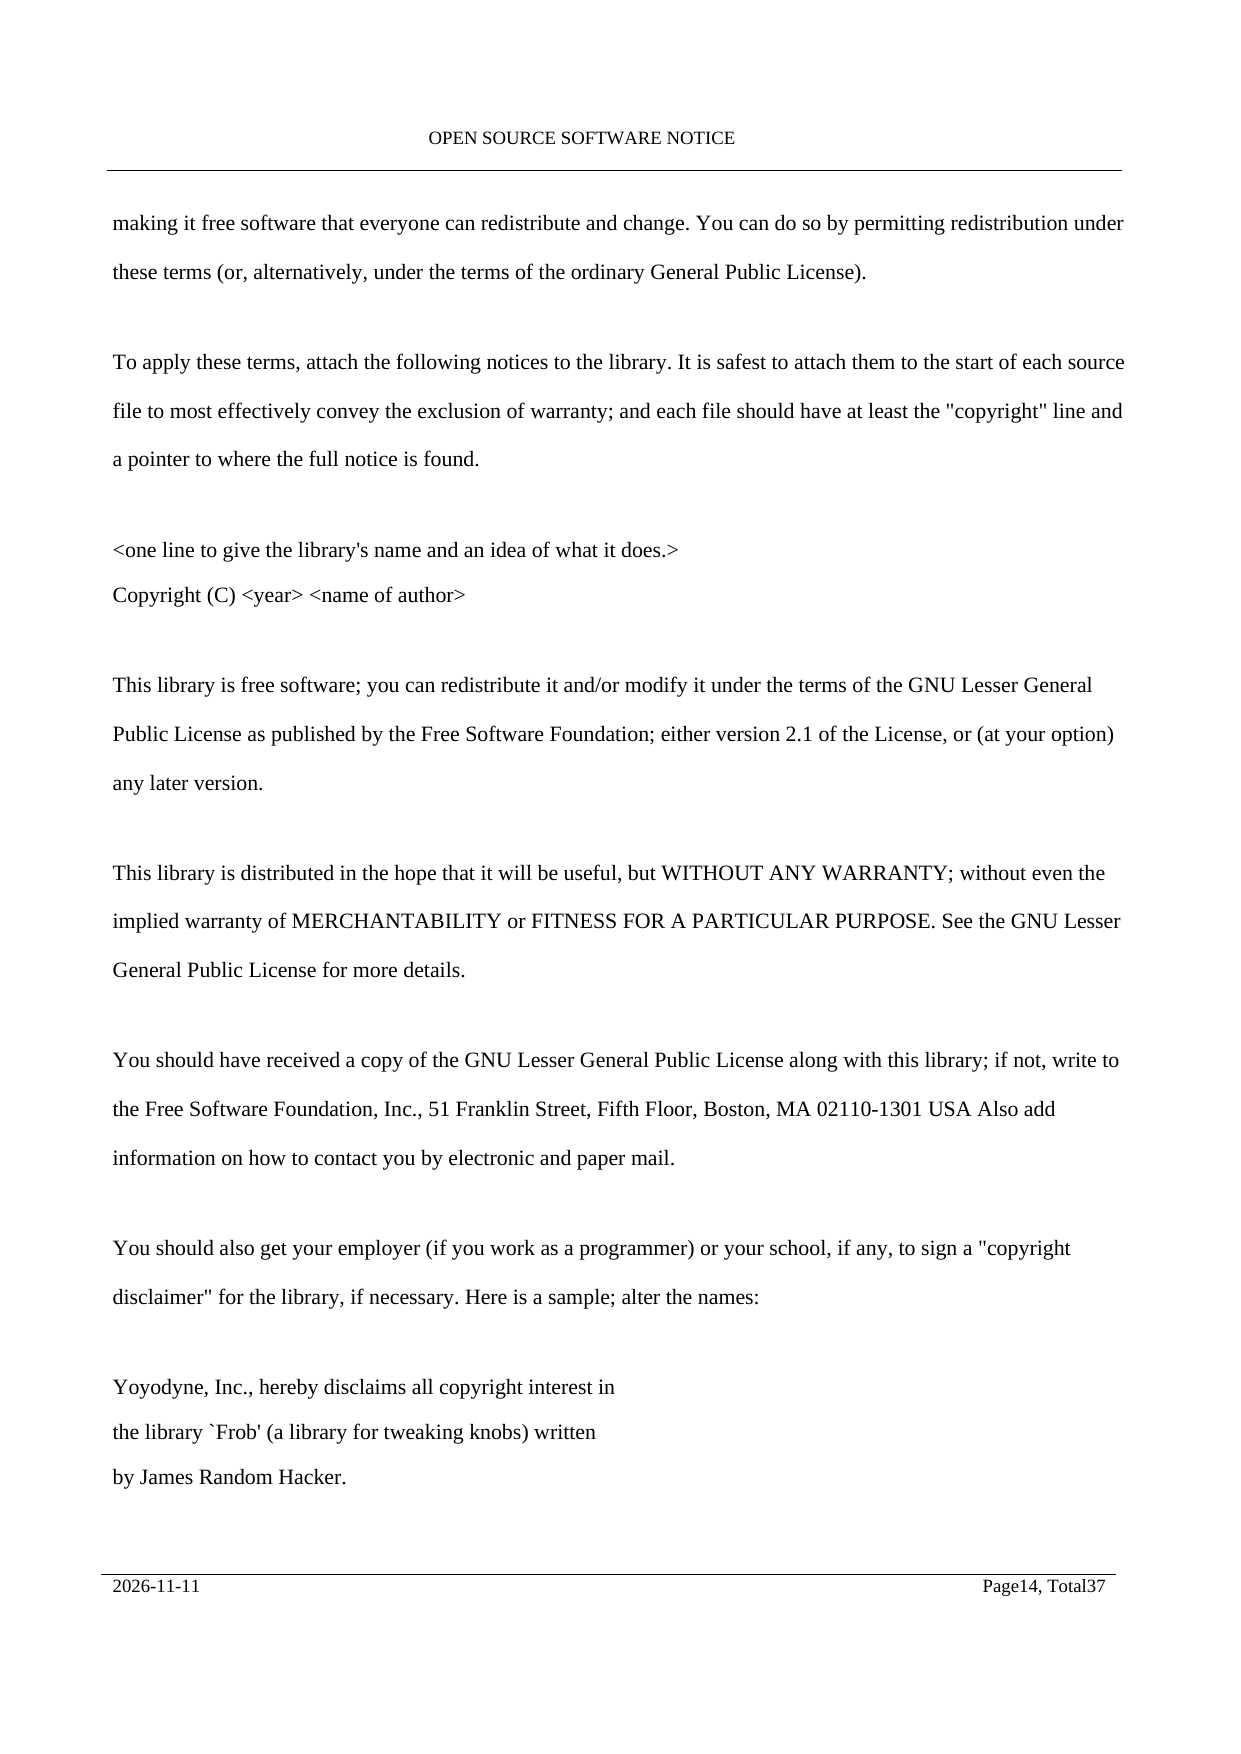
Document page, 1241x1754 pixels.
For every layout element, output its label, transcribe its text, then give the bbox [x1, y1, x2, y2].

text Yoyodyne, Inc., hereby disclaims all copyright interest in [112, 1370, 1128, 1403]
text This library is free software; you can redistribute it and/or modify it under the terms of the GNU Lesser General Public License as published by the Free Software Foundation; either version 2.1 of the License, or (at your option) any later version. [112, 668, 1128, 798]
text This library is distributed in the hope that it will be useful, but WITHOUT ANY WARRANTY; without even the implied warranty of MERCHANTABILITY or FITNESS FOR A PARTICULAR PURPOSE. See the GNU Lesser General Public License for more details. [112, 856, 1128, 986]
text the library `Frob' (a library for tweaking knobs) written [112, 1416, 1128, 1448]
text You should also get your employer (if you work as a programmer) or your school, if any, to sign a "copyright disclaimer" for the library, if necessary. Here is a sample; alter the names: [112, 1231, 1128, 1313]
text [112, 206, 1128, 288]
text by James Random Hacker. [112, 1461, 1128, 1493]
text <one line to give the library's name and an idea of what it does.> [112, 533, 1128, 566]
text You should have received a copy of the GNU Lesser General Public License along with this library; if not, write to the Free Software Foundation, Inc., 51 Franklin Street, Fifth Floor, Boston, MA 02110-1301 USA Also add information on how to contact you by electronic and paper mail. [112, 1044, 1128, 1174]
text Copyright (C) <year> <name of author> [112, 578, 1128, 611]
text To apply these terms, attach the following notices to the library. It is safest to attach them to the start of each source file to most effectively convey the exclusion of warranty; and each file should have at least the "copyright" line and a pointer to where the full notice is found. [112, 345, 1128, 475]
